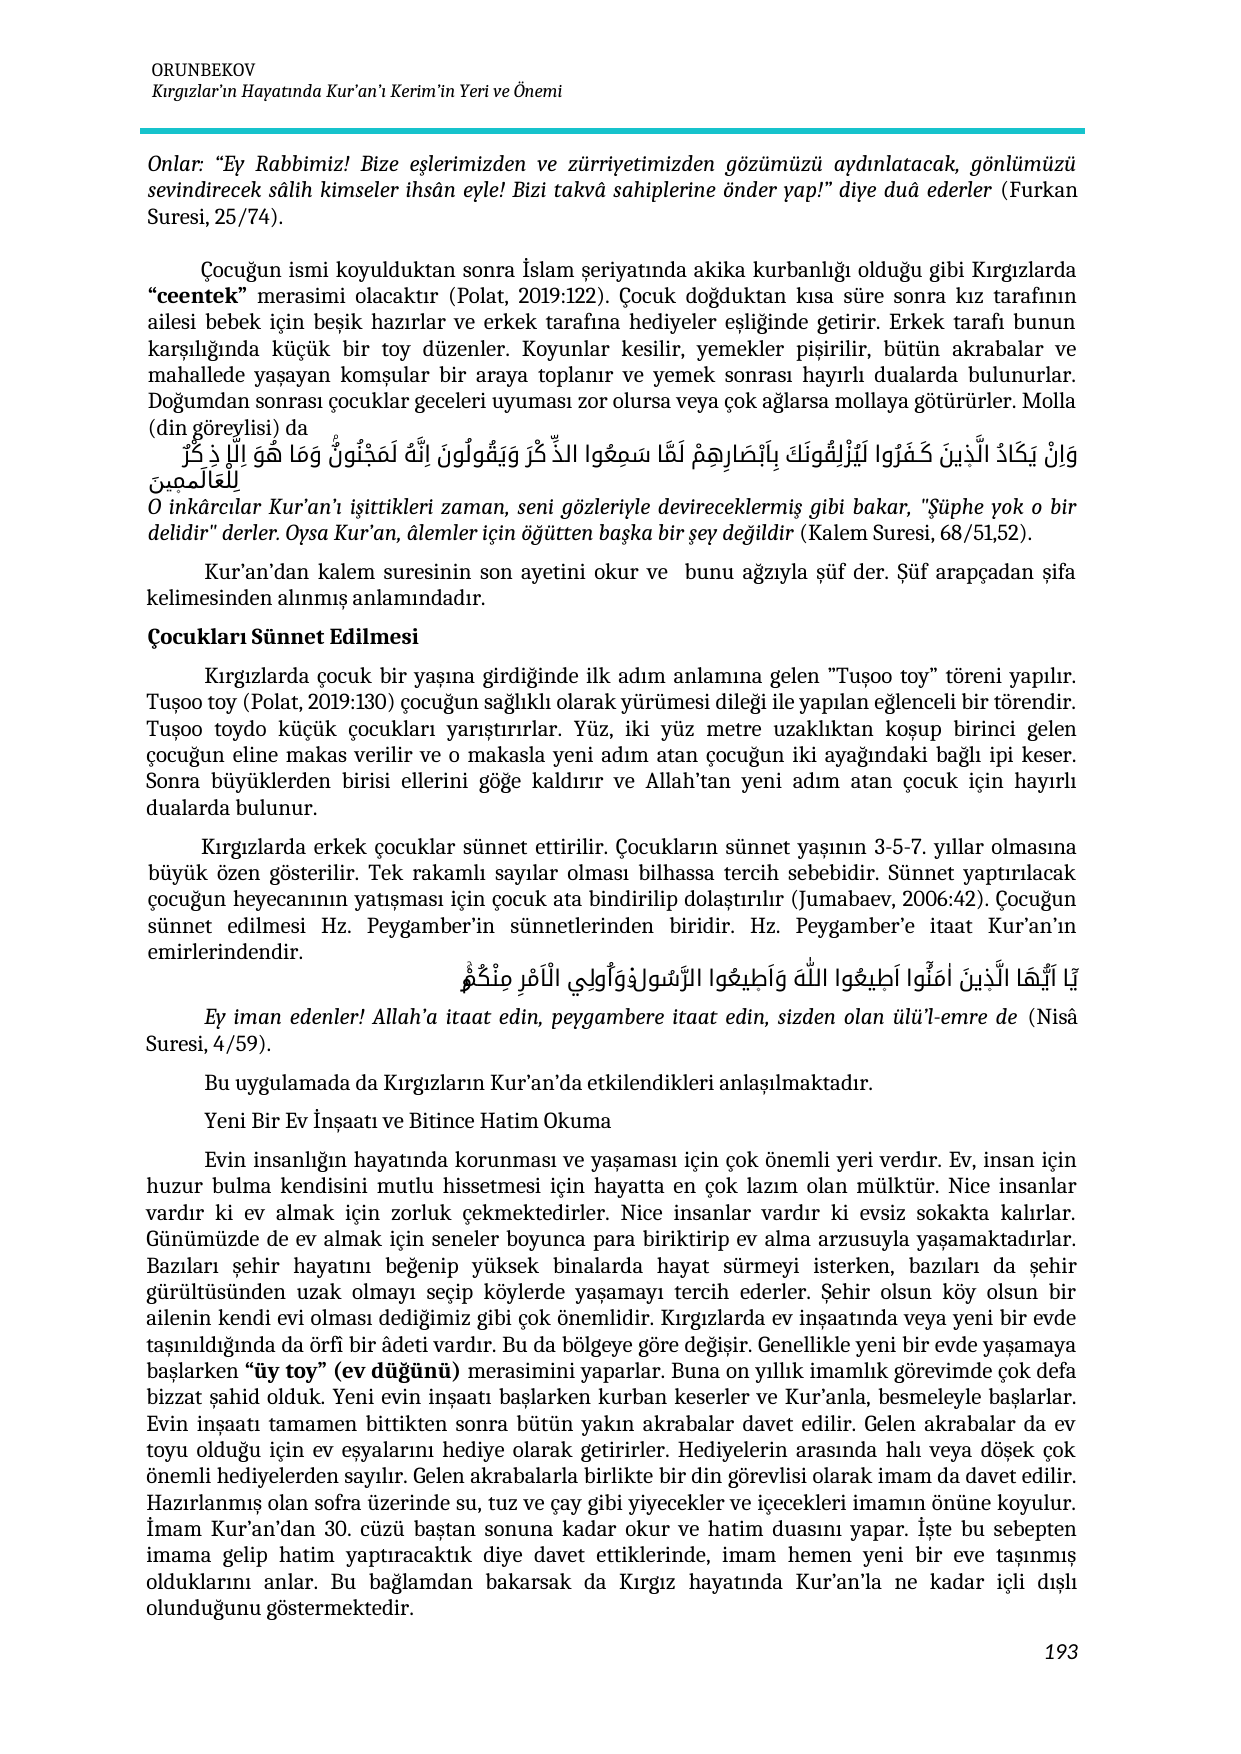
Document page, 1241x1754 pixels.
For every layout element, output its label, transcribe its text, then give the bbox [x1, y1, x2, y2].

text Kırgızlarda çocuk bir yaşına girdiğinde ilk adım anlamına gelen ”Tuşoo toy” töreni yapılır. Tuşoo toy (Polat, 2019:130) çocuğun sağlıklı olarak yürümesi dileği ile yapılan eğlenceli bir törendir. Tuşoo toydo küçük çocukları yarıştırırlar. Yüz, iki yüz metre uzaklıktan koşup birinci gelen çocuğun eline makas verilir ve o makasla yeni adım atan çocuğun iki ayağındaki bağlı ipi keser. Sonra büyüklerden birisi ellerini göğe kaldırır ve Allah’tan yeni adım atan çocuk için hayırlı dualarda bulunur. [146, 663, 1078, 821]
text Yeni Bir Ev İnşaatı ve Bitince Hatim Okuma [146, 1108, 1078, 1134]
text وَاِنْ يَكَادُ الَّذ۪ينَ كَـفَرُوا لَيُزْلِقُونَكَ بِاَبْصَارِهِمْ لَمَّا سَمِعُوا الذِّ كْرَ وَيَقُولُونَ اِنَّهُ لَمَجْنُونٌۢ وَمَا هُوَ اِلَّا ذِ كْرٌ لِلْعَالَم۪ينَ [148, 441, 1078, 493]
text Ey iman edenler! Allah’a itaat edin, peygambere itaat edin, sizden olan ülü’l-emre de (Nisâ Suresi, 4/59). [146, 1004, 1078, 1057]
text Çocuğun ismi koyulduktan sonra İslam şeriyatında akika kurbanlığı olduğu gibi Kırgızlarda “ceentek” merasimi olacaktır (Polat, 2019:122). Çocuk doğduktan kısa süre sonra kız tarafının ailesi bebek için beşik hazırlar ve erkek tarafına hediyeler eşliğinde getirir. Erkek tarafı bunun karşılığında küçük bir toy düzenler. Koyunlar kesilir, yemekler pişirilir, bütün akrabalar ve mahallede yaşayan komşular bir araya toplanır ve yemek sonrası hayırlı dualarda bulunurlar. Doğumdan sonrası çocuklar geceleri uyuması zor olursa veya çok ağlarsa mollaya götürürler. Molla (din görevlisi) da [148, 256, 1078, 441]
text Onlar: “Ey Rabbimiz! Bize eşlerimizden ve zürriyetimizden gözümüzü aydınlatacak, gönlümüzü sevindirecek sâlih kimseler ihsân eyle! Bizi takvâ sahiplerine önder yap!” diye duâ ederler (Furkan Suresi, 25/74). [148, 151, 1078, 230]
text Kur’an’dan kalem suresinin son ayetini okur ve bunu ağzıyla şüf der. Şüf arapçadan şifa kelimesinden alınmış anlamındadır. [146, 559, 1078, 611]
text Kırgızlarda erkek çocuklar sünnet ettirilir. Çocukların sünnet yaşının 3-5-7. yıllar olmasına büyük özen gösterilir. Tek rakamlı sayılar olması bilhassa tercih sebebidir. Sünnet yaptırılacak çocuğun heyecanının yatışması için çocuk ata bindirilip dolaştırılır (Jumabaev, 2006:42). Çocuğun sünnet edilmesi Hz. Peygamber’in sünnetlerinden biridir. Hz. Peygamber’e itaat Kur’an’ın emirlerindendir. [148, 833, 1078, 965]
text يَٓا اَيُّهَا الَّذ۪ينَ اٰمَنُٓوا اَط۪يعُوا اللّٰهَ وَاَط۪يعُوا الرَّسُولَ وَاُو۬لِي الْاَمْرِ مِنْكُمْۚ [148, 965, 1078, 992]
text O inkârcılar Kur’an’ı işittikleri zaman, seni gözleriyle devireceklermiş gibi bakar, "Şüphe yok o bir delidir" derler. Oysa Kur’an, âlemler için öğütten başka bir şey değildir (Kalem Suresi, 68/51,52). [148, 493, 1078, 546]
text Bu uygulamada da Kırgızların Kur’an’da etkilendikleri anlaşılmaktadır. [146, 1069, 1078, 1096]
text Çocukları Sünnet Edilmesi [148, 624, 1078, 650]
text Evin insanlığın hayatında korunması ve yaşaması için çok önemli yeri verdır. Ev, insan için huzur bulma kendisini mutlu hissetmesi için hayatta en çok lazım olan mülktür. Nice insanlar vardır ki ev almak için zorluk çekmektedirler. Nice insanlar vardır ki evsiz sokakta kalırlar. Günümüzde de ev almak için seneler boyunca para biriktirip ev alma arzusuyla yaşamaktadırlar. Bazıları şehir hayatını beğenip yüksek binalarda hayat sürmeyi isterken, bazıları da şehir gürültüsünden uzak olmayı seçip köylerde yaşamayı tercih ederler. Şehir olsun köy olsun bir ailenin kendi evi olması dediğimiz gibi çok önemlidir. Kırgızlarda ev inşaatında veya yeni bir evde taşınıldığında da örfî bir âdeti vardır. Bu da bölgeye göre değişir. Genellikle yeni bir evde yaşamaya başlarken “üy toy” (ev düğünü) merasimini yaparlar. Buna on yıllık imamlık görevimde çok defa bizzat şahid olduk. Yeni evin inşaatı başlarken kurban keserler ve Kur’anla, besmeleyle başlarlar. Evin inşaatı tamamen bittikten sonra bütün yakın akrabalar davet edilir. Gelen akrabalar da ev toyu olduğu için ev eşyalarını hediye olarak getirirler. Hediyelerin arasında halı veya döşek çok önemli hediyelerden sayılır. Gelen akrabalarla birlikte bir din görevlisi olarak imam da davet edilir. Hazırlanmış olan sofra üzerinde su, tuz ve çay gibi yiyecekler ve içecekleri imamın önüne koyulur. İmam Kur’an’dan 30. cüzü baştan sonuna kadar okur ve hatim duasını yapar. İşte bu sebepten imama gelip hatim yaptıracaktık diye davet ettiklerinde, imam hemen yeni bir eve taşınmış olduklarını anlar. Bu bağlamdan bakarsak da Kırgız hayatında Kur’an’la ne kadar içli dışlı olunduğunu göstermektedir. [146, 1147, 1078, 1621]
